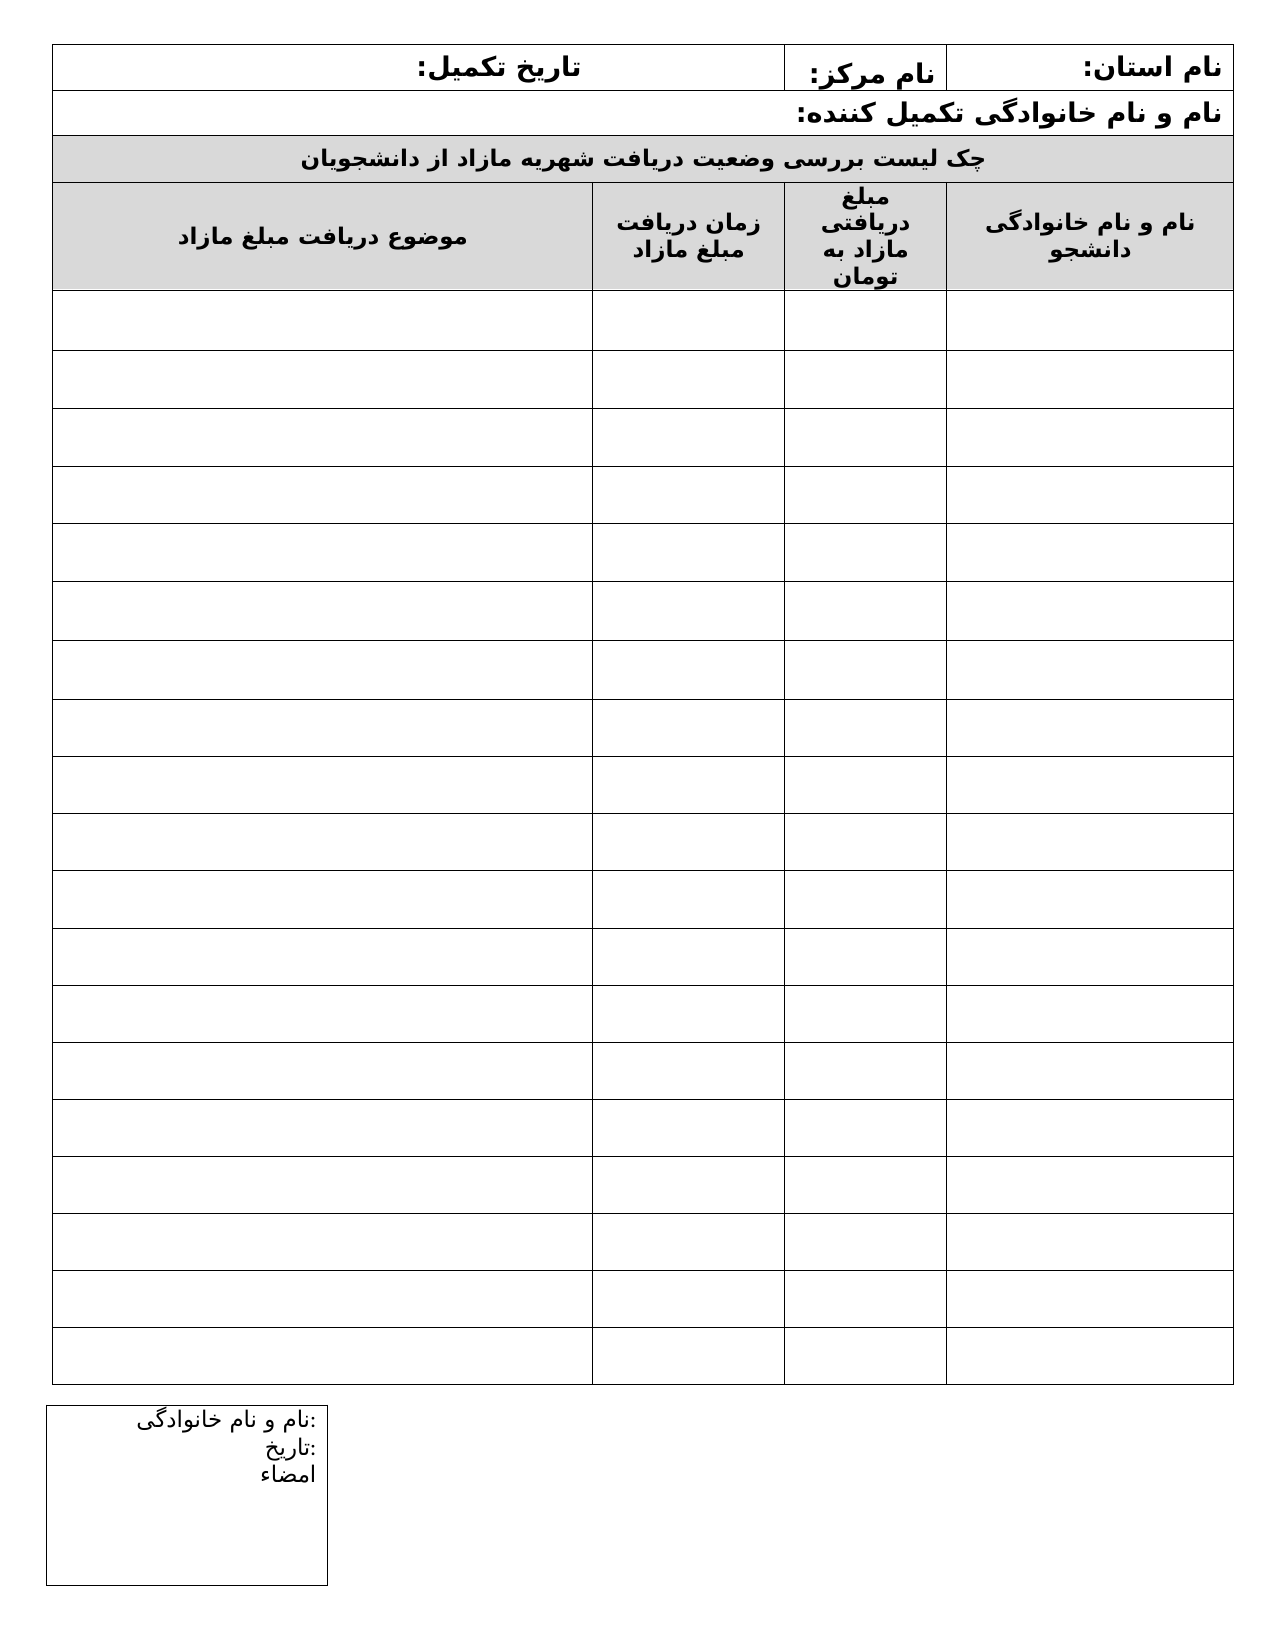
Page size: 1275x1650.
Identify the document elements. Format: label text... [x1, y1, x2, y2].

table_cell زمان دریافت مبلغ مازاد [593, 183, 784, 289]
table_cell [593, 1043, 784, 1099]
table_cell [947, 1328, 1233, 1384]
table_cell [53, 1100, 592, 1156]
table_cell [593, 929, 784, 984]
table_cell [785, 986, 946, 1042]
table_cell [785, 700, 946, 756]
table_cell [593, 524, 784, 581]
table_header [593, 45, 784, 90]
table_cell [785, 1214, 946, 1270]
table_cell [53, 582, 592, 640]
table_cell [593, 757, 784, 813]
table_cell [593, 1214, 784, 1270]
table_cell [785, 524, 946, 581]
table_cell [53, 641, 592, 698]
table_cell [593, 1100, 784, 1156]
table_cell [785, 757, 946, 813]
table_cell [53, 1157, 592, 1213]
table_cell [53, 1043, 592, 1099]
table_cell [947, 1157, 1233, 1213]
table_cell [593, 351, 784, 408]
table_cell [593, 1271, 784, 1327]
table_header نام استان: [947, 45, 1233, 90]
table_cell [593, 986, 784, 1042]
table_cell [785, 582, 946, 640]
table_cell [53, 409, 592, 466]
table_cell [785, 871, 946, 927]
table_cell [53, 467, 592, 523]
table_cell [947, 291, 1233, 350]
table_cell [53, 1328, 592, 1384]
table_cell نام و نام خانوادگی دانشجو [947, 183, 1233, 289]
table_header تاریخ تکمیل: [53, 45, 593, 90]
table_cell [947, 1214, 1233, 1270]
table_cell [785, 1328, 946, 1384]
table_cell [947, 700, 1233, 756]
table_cell [947, 929, 1233, 984]
table_cell [593, 871, 784, 927]
table_cell [785, 1043, 946, 1099]
table_cell [785, 1100, 946, 1156]
table_cell [593, 582, 784, 640]
table_cell [53, 871, 592, 927]
table_cell [947, 409, 1233, 466]
table_cell [785, 409, 946, 466]
table_cell [53, 1214, 592, 1270]
table_cell نام و نام خانوادگی تکمیل کننده: [53, 91, 1233, 135]
table_cell [593, 291, 784, 350]
table_cell [593, 467, 784, 523]
table_cell [53, 986, 592, 1042]
table_cell [53, 700, 592, 756]
table_header نام مرکز: [785, 45, 946, 90]
table_cell [53, 524, 592, 581]
table_cell [785, 1157, 946, 1213]
table_cell موضوع دریافت مبلغ مازاد [53, 183, 592, 289]
table_cell [593, 409, 784, 466]
table_cell [947, 351, 1233, 408]
table_cell [785, 814, 946, 870]
table_cell [785, 467, 946, 523]
table_cell چک لیست بررسی وضعیت دریافت شهریه مازاد از دانشجویان [53, 136, 1233, 182]
table_cell [947, 582, 1233, 640]
table_cell [947, 641, 1233, 698]
table_cell مبلغ دریافتی مازاد به تومان [785, 183, 946, 289]
table_cell [785, 1271, 946, 1327]
table_cell [53, 929, 592, 984]
table_cell [947, 1043, 1233, 1099]
table_cell [593, 814, 784, 870]
table_cell [593, 700, 784, 756]
table_cell [947, 757, 1233, 813]
table_cell [947, 524, 1233, 581]
table_cell [785, 351, 946, 408]
table_cell [593, 1328, 784, 1384]
table_cell [53, 814, 592, 870]
table_cell [785, 641, 946, 698]
table_cell [947, 1271, 1233, 1327]
table_cell [947, 871, 1233, 927]
table_cell [53, 351, 592, 408]
table_cell [785, 291, 946, 350]
table_cell [947, 986, 1233, 1042]
table_cell [947, 814, 1233, 870]
table_cell [593, 1157, 784, 1213]
table_cell [53, 757, 592, 813]
table_header نام و نام خانوادگی: تاریخ: امضاء [47, 1406, 327, 1585]
table_cell [53, 1271, 592, 1327]
table_cell [53, 291, 592, 350]
table_cell [593, 641, 784, 698]
table_cell [785, 929, 946, 984]
table_cell [947, 467, 1233, 523]
table_cell [947, 1100, 1233, 1156]
